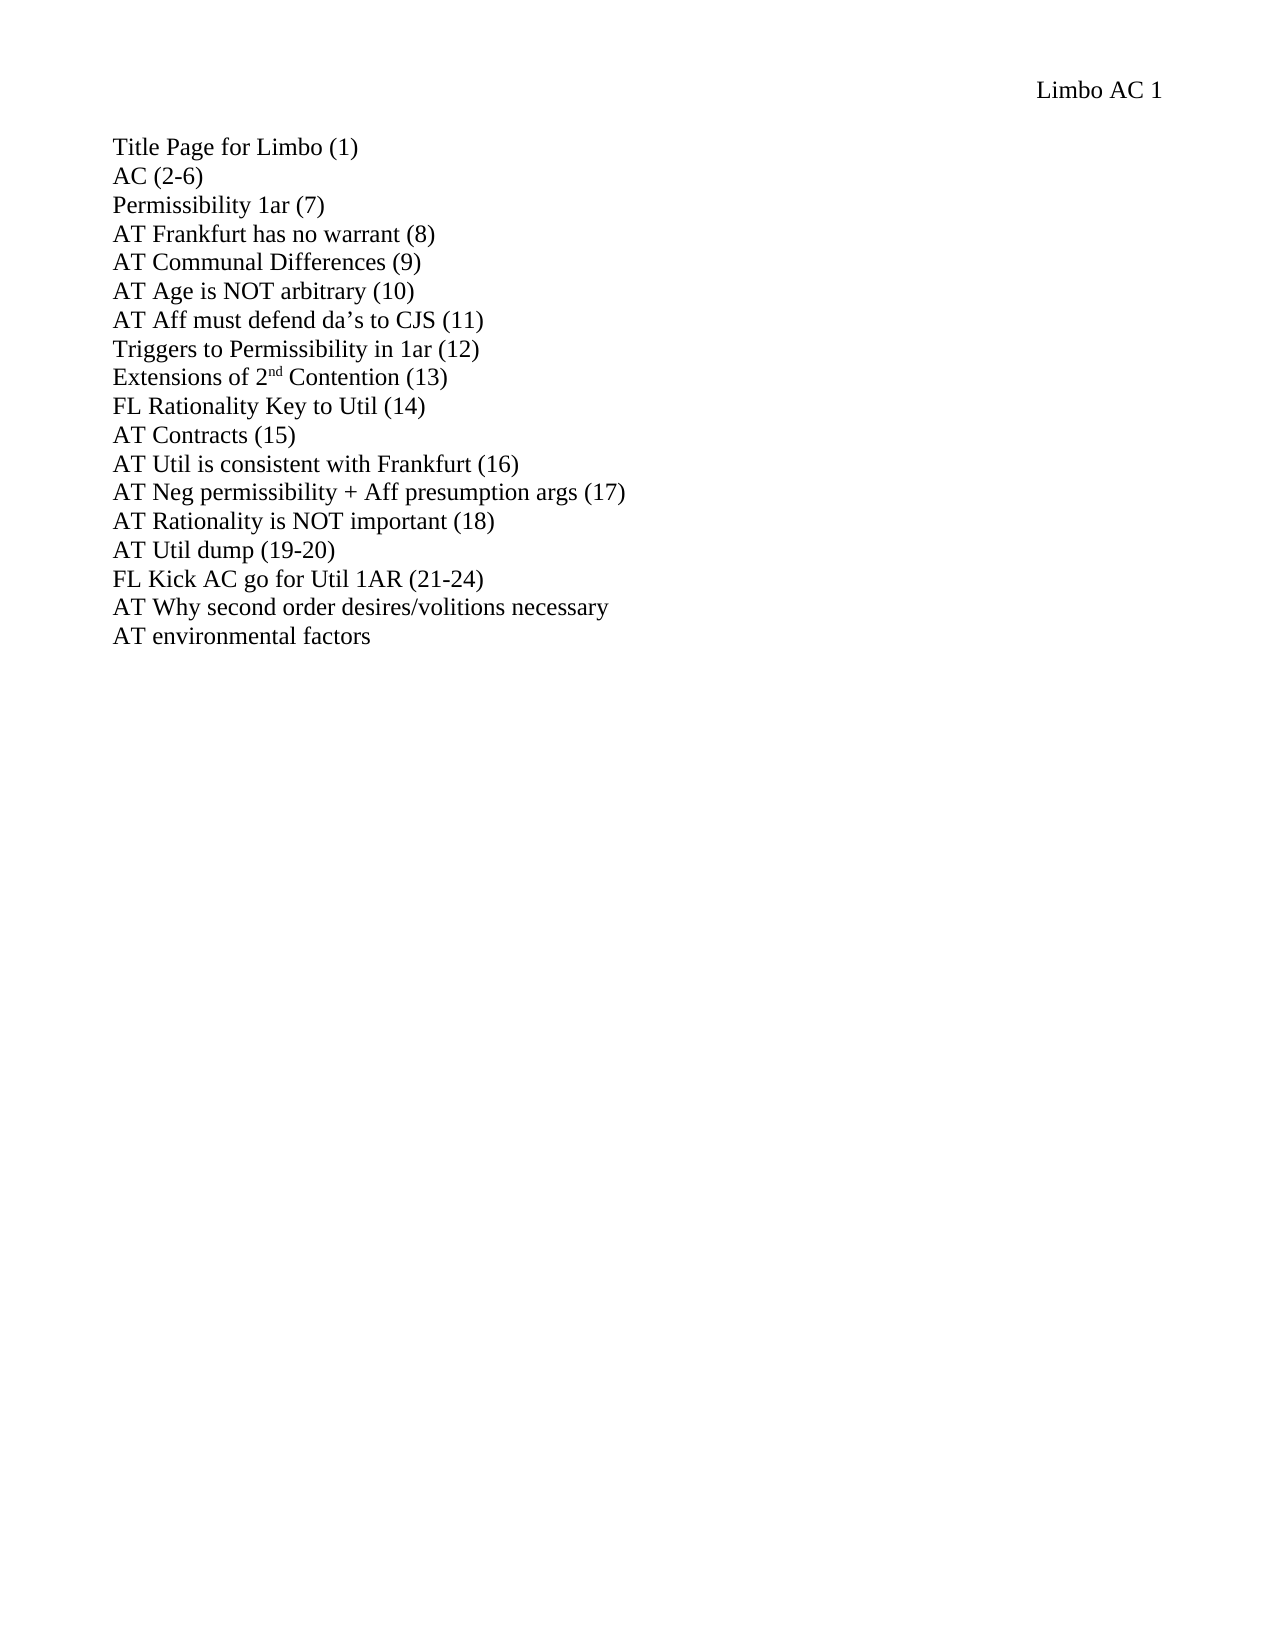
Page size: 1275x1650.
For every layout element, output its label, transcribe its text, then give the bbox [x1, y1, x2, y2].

text AT Aff must defend da’s to CJS (11) [112, 305, 1162, 334]
text AT Rationality is NOT important (18) [112, 506, 1162, 535]
text AT Communal Differences (9) [112, 247, 1162, 276]
text AT Frankfurt has no warrant (8) [112, 219, 1162, 247]
text AT Age is NOT arbitrary (10) [112, 276, 1162, 305]
text AT environmental factorsI affirm, [112, 621, 1162, 650]
text Extensions of 2nd Contention (13) [112, 362, 1162, 391]
text Triggers to Permissibility in 1ar (12) [112, 334, 1162, 362]
text Title Page for Limbo (1) [112, 132, 1162, 161]
text FL Rationality Key to Util (14) [112, 391, 1162, 420]
text AT Util dump (19-20) [112, 535, 1162, 564]
text AT Contracts (15) [112, 420, 1162, 449]
text Permissibility 1ar (7) [112, 190, 1162, 219]
text AT Why second order desires/volitions necessary [112, 592, 1162, 621]
text AT Neg permissibility + Aff presumption args (17) [112, 477, 1162, 506]
text AT Util is consistent with Frankfurt (16) [112, 449, 1162, 477]
text AC (2-6) [112, 161, 1162, 190]
text FL Kick AC go for Util 1AR (21-24) [112, 564, 1162, 592]
